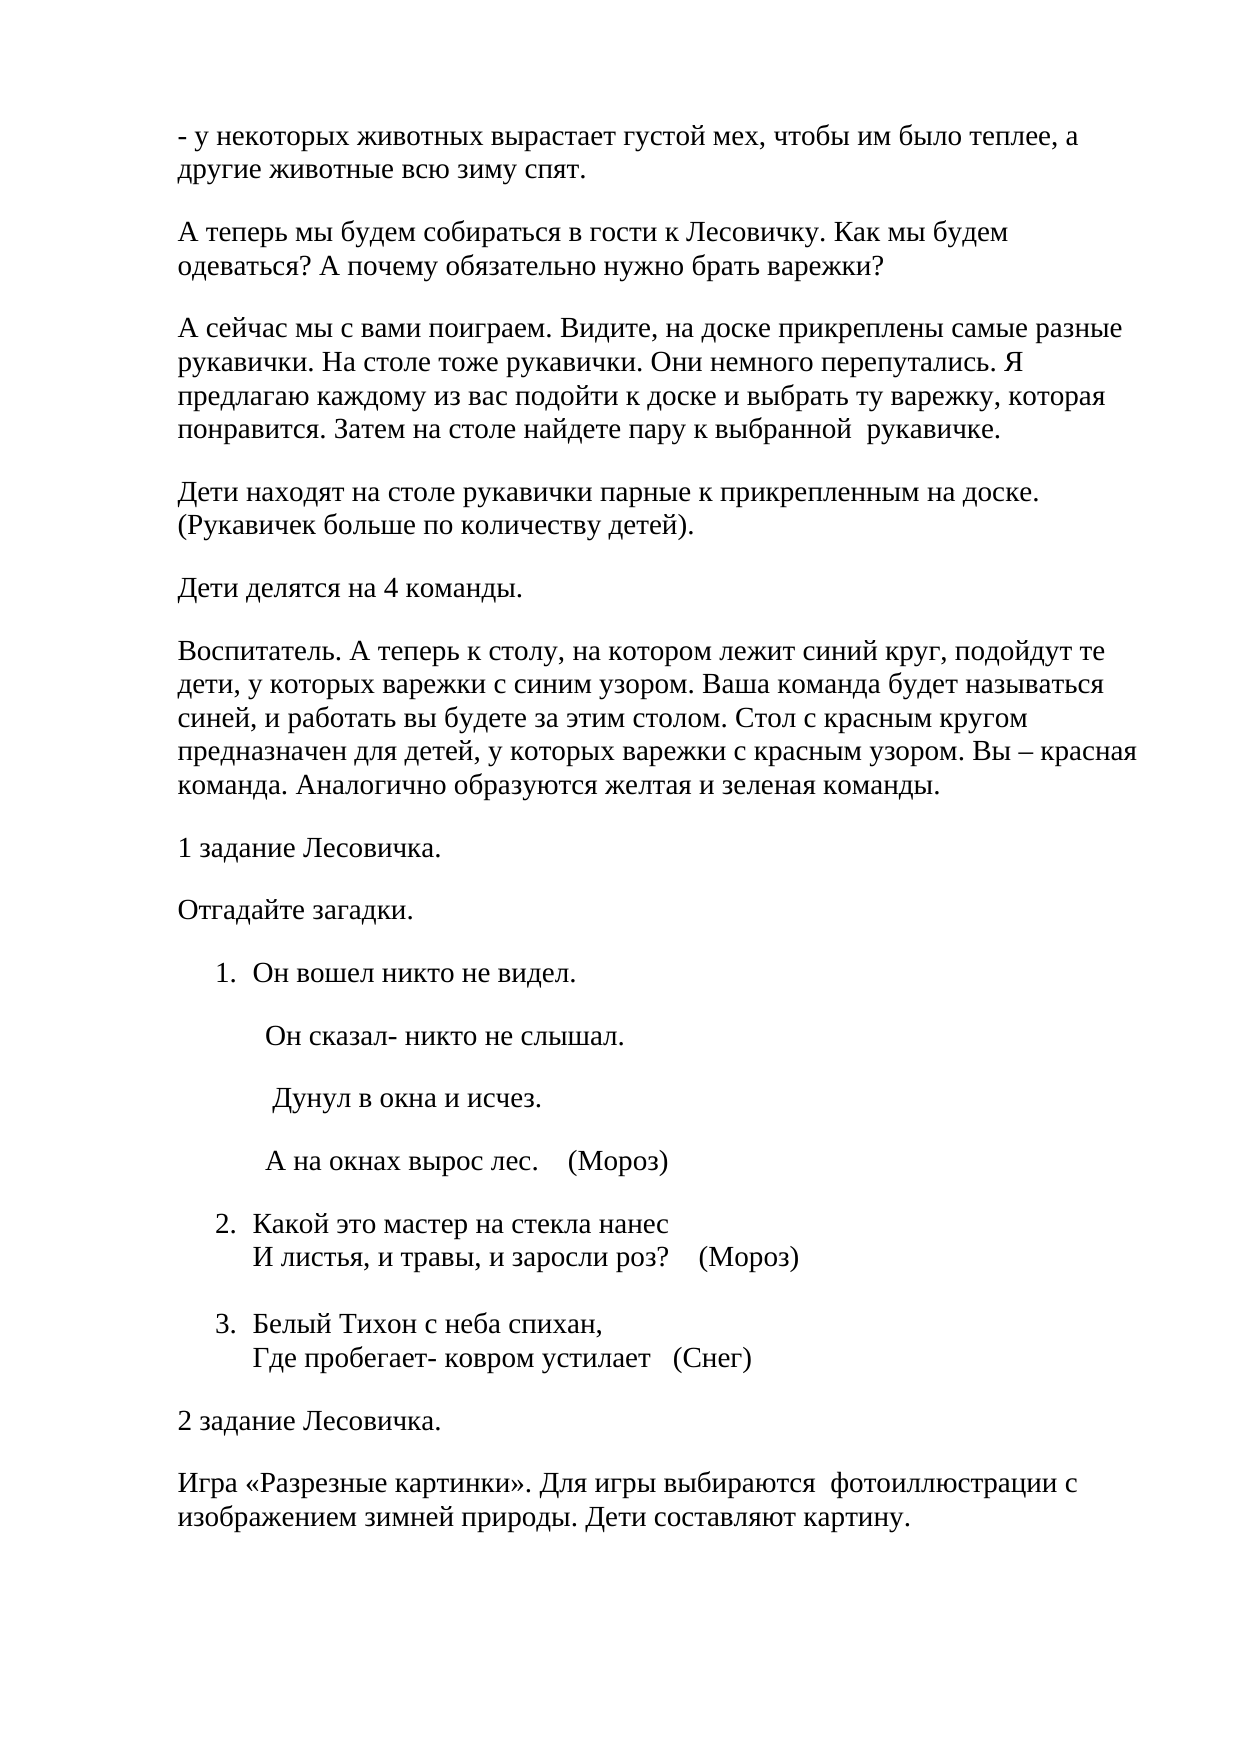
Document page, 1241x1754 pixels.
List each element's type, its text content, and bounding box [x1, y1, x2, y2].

text 2 задание Лесовичка. [177, 1403, 1152, 1436]
text А сейчас мы с вами поиграем. Видите, на доске прикреплены самые разные рукавички. На столе тоже рукавички. Они немного перепутались. Я предлагаю каждому из вас подойти к доске и выбрать ту варежку, которая понравится. Затем на столе найдете пару к выбранной рукавичке. [177, 311, 1152, 445]
text - у некоторых животных вырастает густой мех, чтобы им было теплее, а другие животные всю зиму спят. [177, 118, 1152, 185]
text А на окнах вырос лес. (Мороз) [177, 1143, 1152, 1177]
list Он вошел никто не видел. [215, 955, 1152, 989]
list Где пробегает- ковром устилает (Снег) [252, 1340, 1152, 1374]
list И листья, и травы, и заросли роз? (Мороз) [252, 1239, 1152, 1273]
text Отгадайте загадки. [177, 892, 1152, 926]
text Дети делятся на 4 команды. [177, 570, 1152, 604]
text Игра «Разрезные картинки». Для игры выбираются фотоиллюстрации с изображением зимней природы. Дети составляют картину. [177, 1466, 1152, 1533]
text Дунул в окна и исчез. [177, 1081, 1152, 1114]
text Дети находят на столе рукавички парные к прикрепленным на доске. (Рукавичек больше по количеству детей). [177, 474, 1152, 541]
list Какой это мастер на стекла нанес [215, 1206, 1152, 1239]
text Он сказал- никто не слышал. [177, 1018, 1152, 1051]
text Воспитатель. А теперь к столу, на котором лежит синий круг, подойдут те дети, у которых варежки с синим узором. Ваша команда будет называться синей, и работать вы будете за этим столом. Стол с красным кругом предназначен для детей, у которых варежки с красным узором. Вы – красная команда. Аналогично образуются желтая и зеленая команды. [177, 633, 1152, 801]
text 1 задание Лесовичка. [177, 830, 1152, 863]
text А теперь мы будем собираться в гости к Лесовичку. Как мы будем одеваться? А почему обязательно нужно брать варежки? [177, 214, 1152, 281]
list Белый Тихон с неба спихан, [215, 1307, 1152, 1340]
